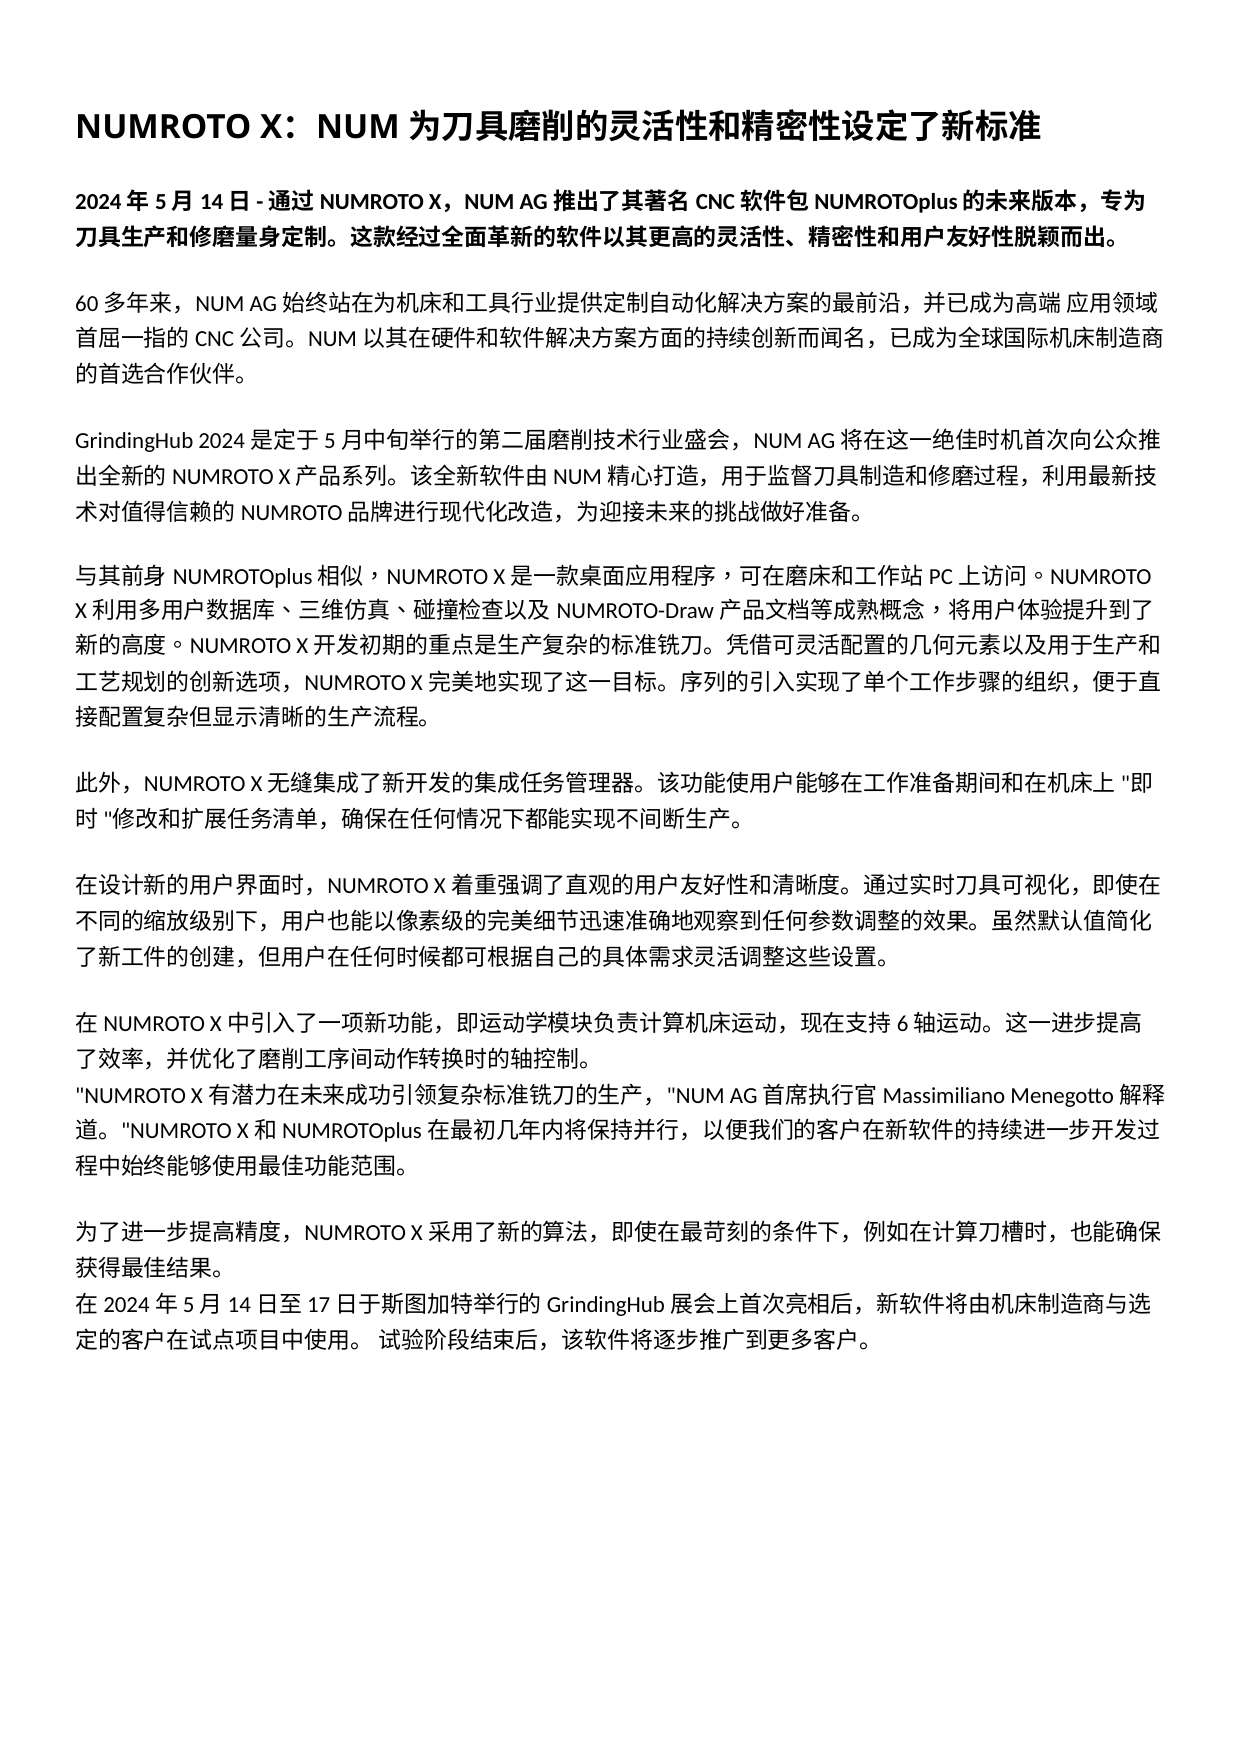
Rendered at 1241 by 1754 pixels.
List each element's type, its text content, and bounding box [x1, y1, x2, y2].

text "NUMROTO X 有潜力在未来成功引领复杂标准铣刀的生产，"NUM AG 首席执行官 Massimiliano Menegotto 解释道。"NUMROTO X 和 NUMROTOplus 在最初几年内将保持并行，以便我们的客户在新软件的持续进一步开发过程中始终能够使用最佳功能范围。 [75, 1076, 1165, 1181]
text 与其前身 NUMROTOplus 相似，NUMROTO X 是一款桌面应用程序，可在磨床和工作站 PC 上访问。NUMROTO X 利用多用户数据库、三维仿真、碰撞检查以及 NUMROTO-Draw 产品文档等成熟概念，将用户体验提升到了新的高度。NUMROTO X 开发初期的重点是生产复杂的标准铣刀。凭借可灵活配置的几何元素以及用于生产和工艺规划的创新选项，NUMROTO X 完美地实现了这一目标。序列的引入实现了单个工作步骤的组织，便于直接配置复杂但显示清晰的生产流程。 [75, 560, 1165, 732]
text 在 2024 年 5 月 14 日至 17 日于斯图加特举行的 GrindingHub 展会上首次亮相后，新软件将由机床制造商与选定的客户在试点项目中使用。 试验阶段结束后，该软件将逐步推广到更多客户。 [75, 1286, 1165, 1355]
subtitle NUMROTO X：NUM 为刀具磨削的灵活性和精密性设定了新标准 [75, 100, 1165, 148]
text 60 多年来，NUM AG 始终站在为机床和工具行业提供定制自动化解决方案的最前沿，并已成为高端 应用领域首屈一指的 CNC 公司。NUM 以其在硬件和软件解决方案方面的持续创新而闻名，已成为全球国际机床制造商的首选合作伙伴。 [75, 284, 1165, 389]
text 在设计新的用户界面时，NUMROTO X 着重强调了直观的用户友好性和清晰度。通过实时刀具可视化，即使在不同的缩放级别下，用户也能以像素级的完美细节迅速准确地观察到任何参数调整的效果。虽然默认值简化了新工件的创建，但用户在任何时候都可根据自己的具体需求灵活调整这些设置。 [75, 867, 1165, 972]
text GrindingHub 2024 是定于 5 月中旬举行的第二届磨削技术行业盛会，NUM AG 将在这一绝佳时机首次向公众推出全新的 NUMROTO X 产品系列。该全新软件由 NUM 精心打造，用于监督刀具制造和修磨过程，利用最新技术对值得信赖的 NUMROTO 品牌进行现代化改造，为迎接未来的挑战做好准备。 [75, 422, 1165, 527]
text 2024 年 5 月 14 日 - 通过 NUMROTO X，NUM AG 推出了其著名 CNC 软件包 NUMROTOplus 的未来版本，专为刀具生产和修磨量身定制。这款经过全面革新的软件以其更高的灵活性、精密性和用户友好性脱颖而出。 [75, 182, 1165, 252]
text 此外，NUMROTO X 无缝集成了新开发的集成任务管理器。该功能使用户能够在工作准备期间和在机床上 "即时 "修改和扩展任务清单，确保在任何情况下都能实现不间断生产。 [75, 765, 1165, 834]
text 为了进一步提高精度，NUMROTO X 采用了新的算法，即使在最苛刻的条件下，例如在计算刀槽时，也能确保获得最佳结果。 [75, 1214, 1165, 1283]
text 在 NUMROTO X 中引入了一项新功能，即运动学模块负责计算机床运动，现在支持 6 轴运动。这一进步提高了效率，并优化了磨削工序间动作转换时的轴控制。 [75, 1005, 1165, 1074]
